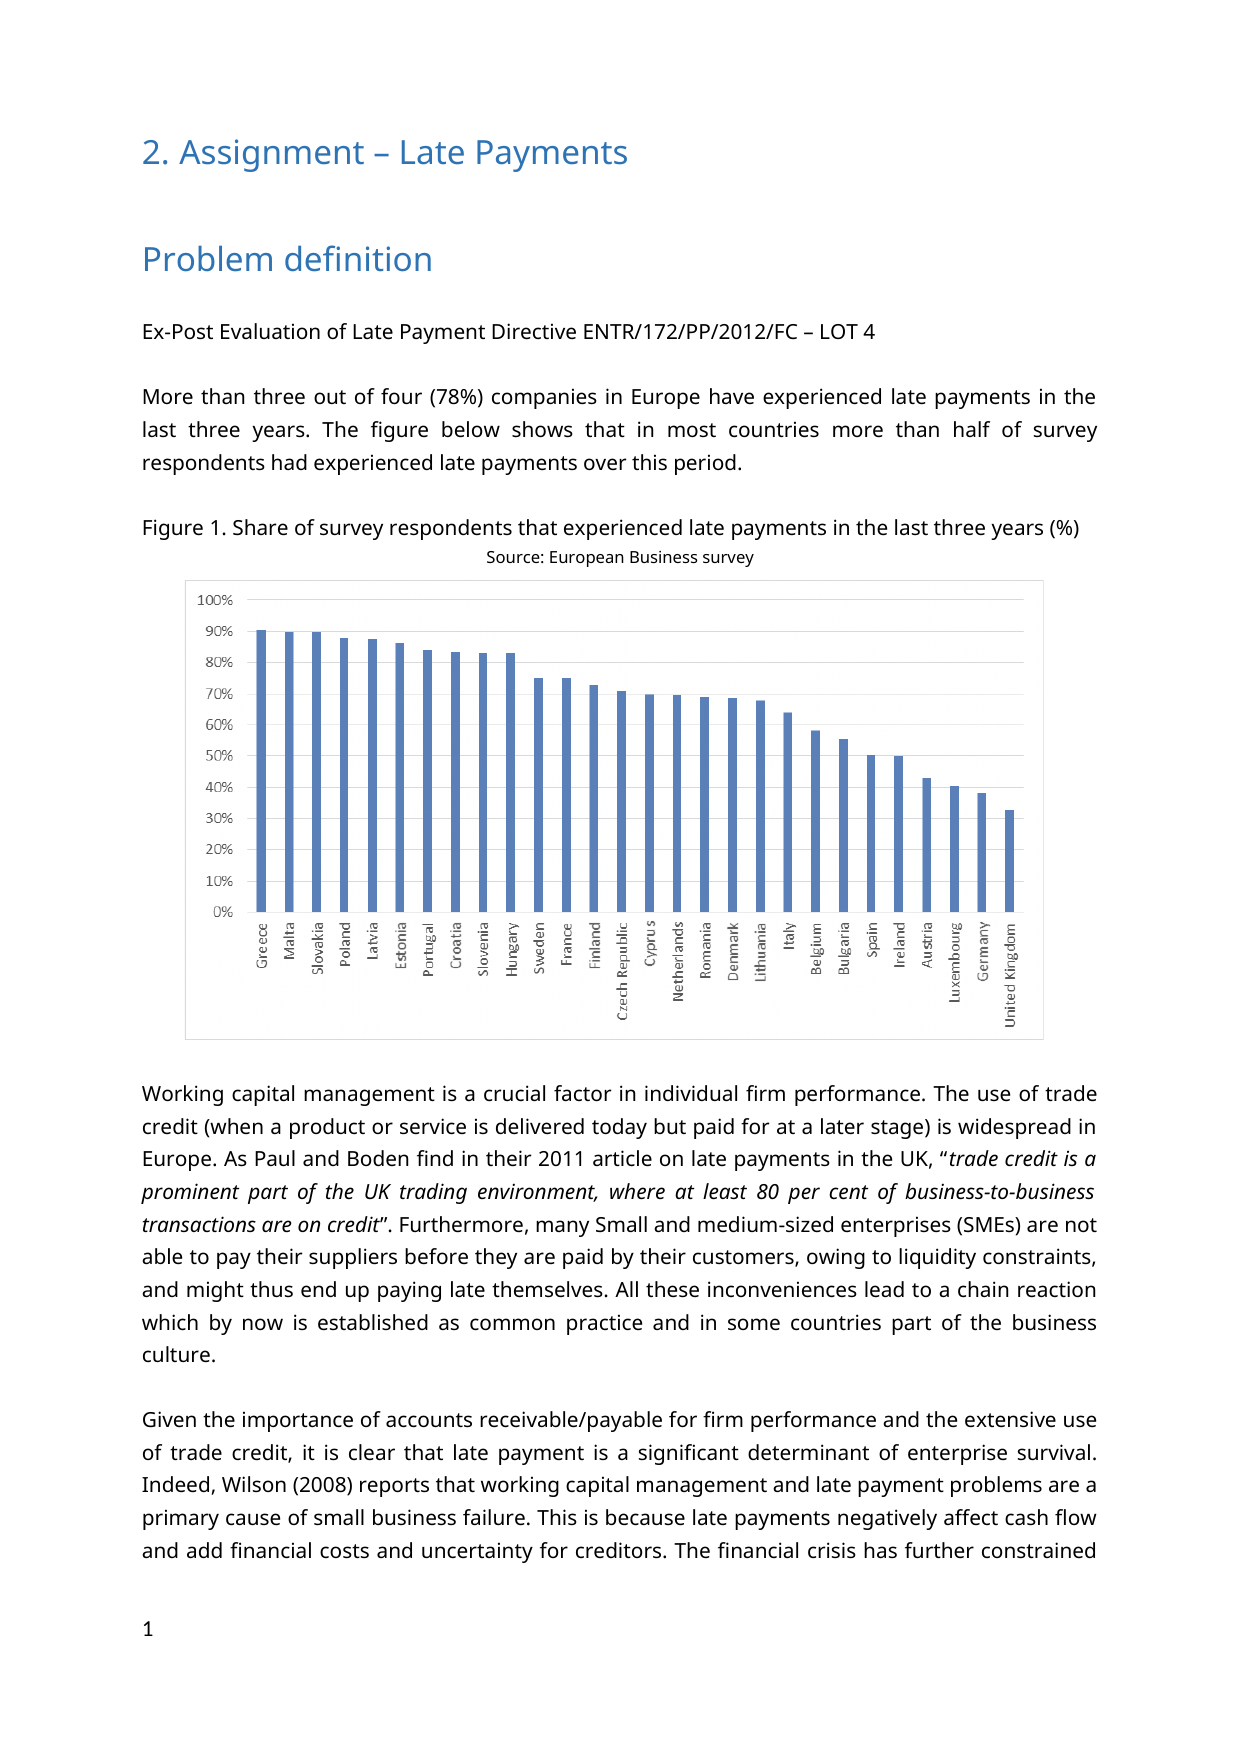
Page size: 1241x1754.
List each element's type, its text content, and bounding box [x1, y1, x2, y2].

picture [184, 580, 1044, 1040]
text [142, 1405, 1098, 1564]
subtitle Problem definition [142, 236, 1098, 281]
text Working capital management is a crucial factor in individual firm performance. The use of trade credit (when a product or service is delivered today but paid for at a later stage) is widespread in Europe. As Paul and Boden find in their 2011 article on late payments in the UK, “trade credit is a prominent part of the UK trading environment, where at least 80 per cent of business-to-business transactions are on credit”. Furthermore, many Small and medium-sized enterprises (SMEs) are not able to pay their suppliers before they are paid by their customers, owing to liquidity constraints, and might thus end up paying late themselves. All these inconveniences lead to a chain reaction which by now is established as common practice and in some countries part of the business culture. [142, 1079, 1098, 1369]
text Ex-Post Evaluation of Late Payment Directive ENTR/172/PP/2012/FC – LOT 4 [142, 317, 1098, 346]
subtitle Assignment – Late Payments [142, 129, 1098, 174]
text More than three out of four (78%) companies in Europe have experienced late payments in the last three years. The figure below shows that in most countries more than half of survey respondents had experienced late payments over this period. [142, 382, 1098, 476]
text Source: European Business survey [142, 546, 1098, 568]
text Figure 1. Share of survey respondents that experienced late payments in the last three years (%) [142, 513, 1098, 541]
